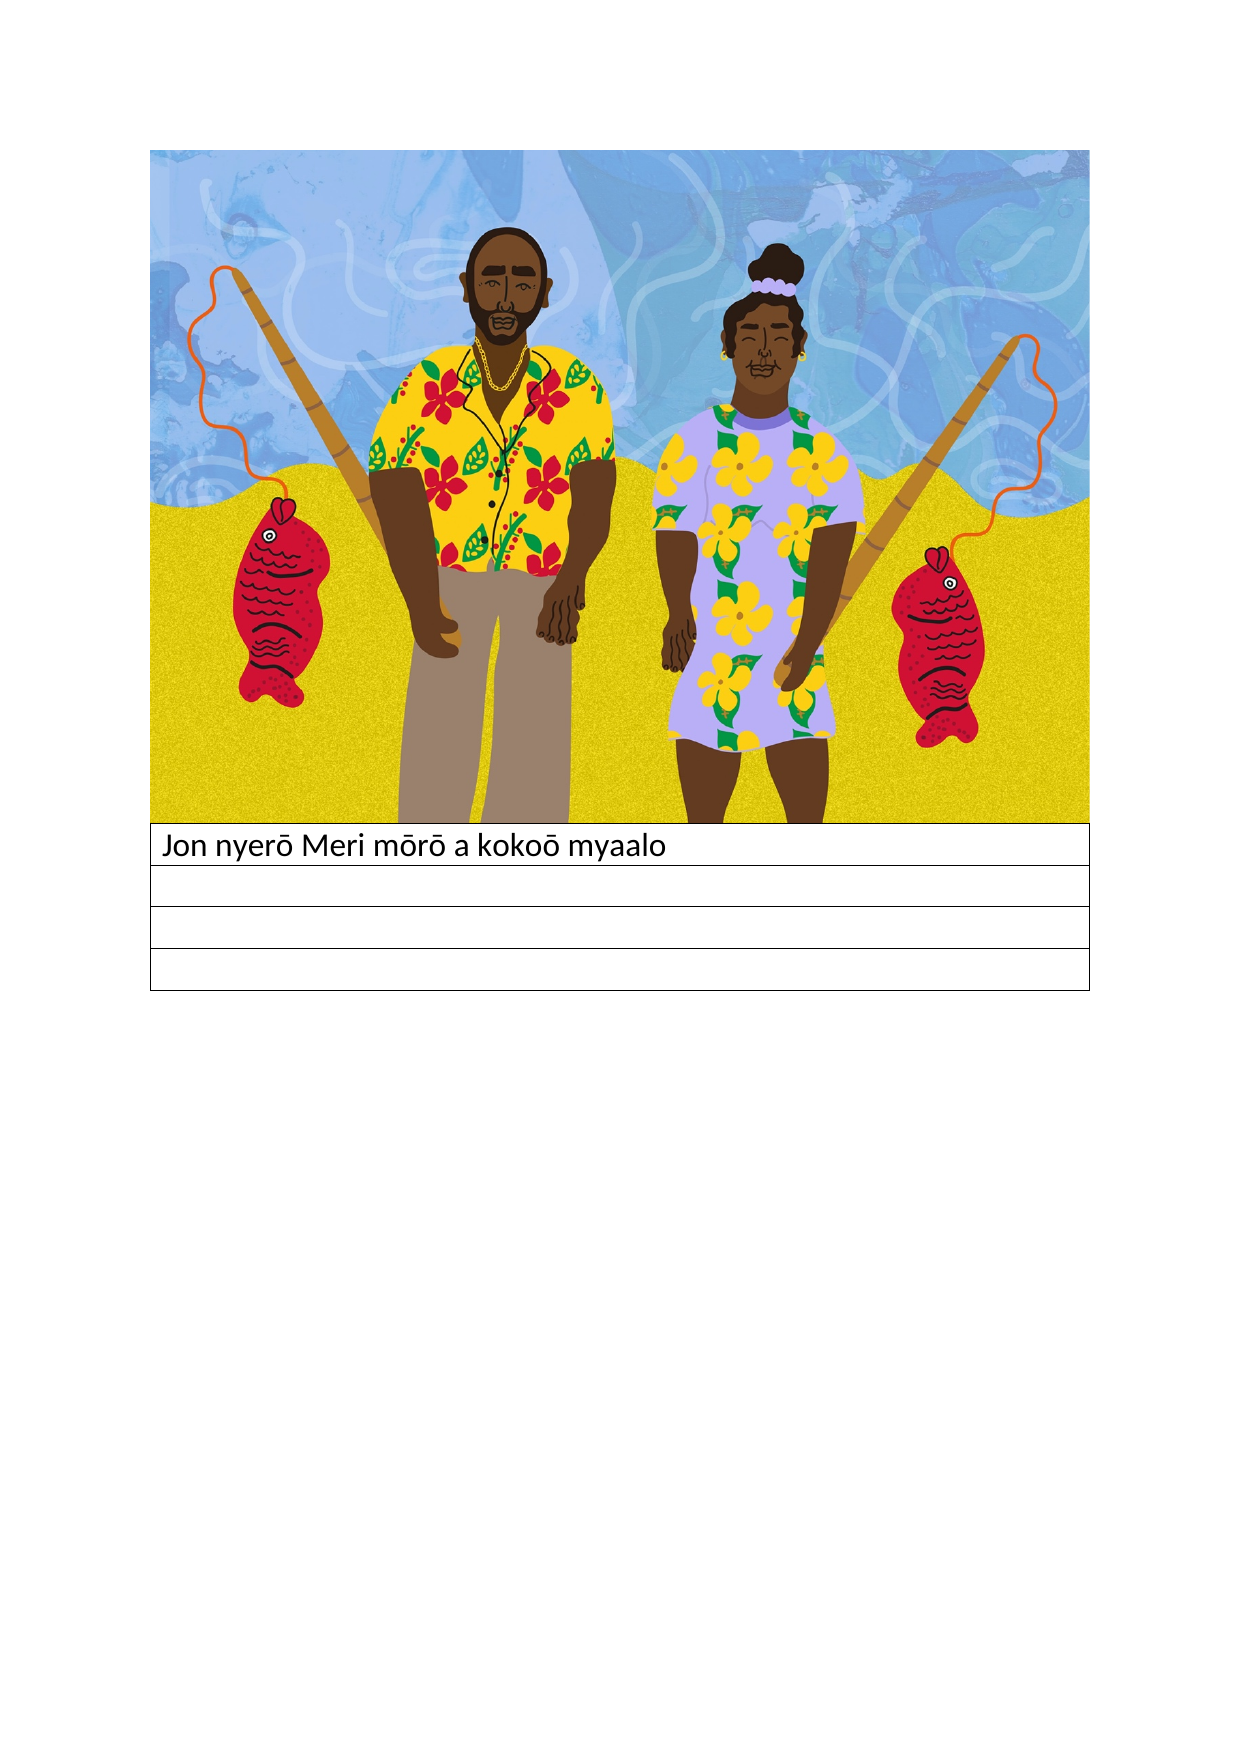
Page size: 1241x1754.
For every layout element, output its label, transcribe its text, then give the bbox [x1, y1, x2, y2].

table_header Jon nyerō Meri mōrō a kokoō myaalo [151, 824, 1089, 864]
table_cell [151, 866, 1089, 906]
picture [150, 150, 1090, 823]
table_cell [151, 949, 1089, 990]
table_cell [151, 907, 1089, 948]
